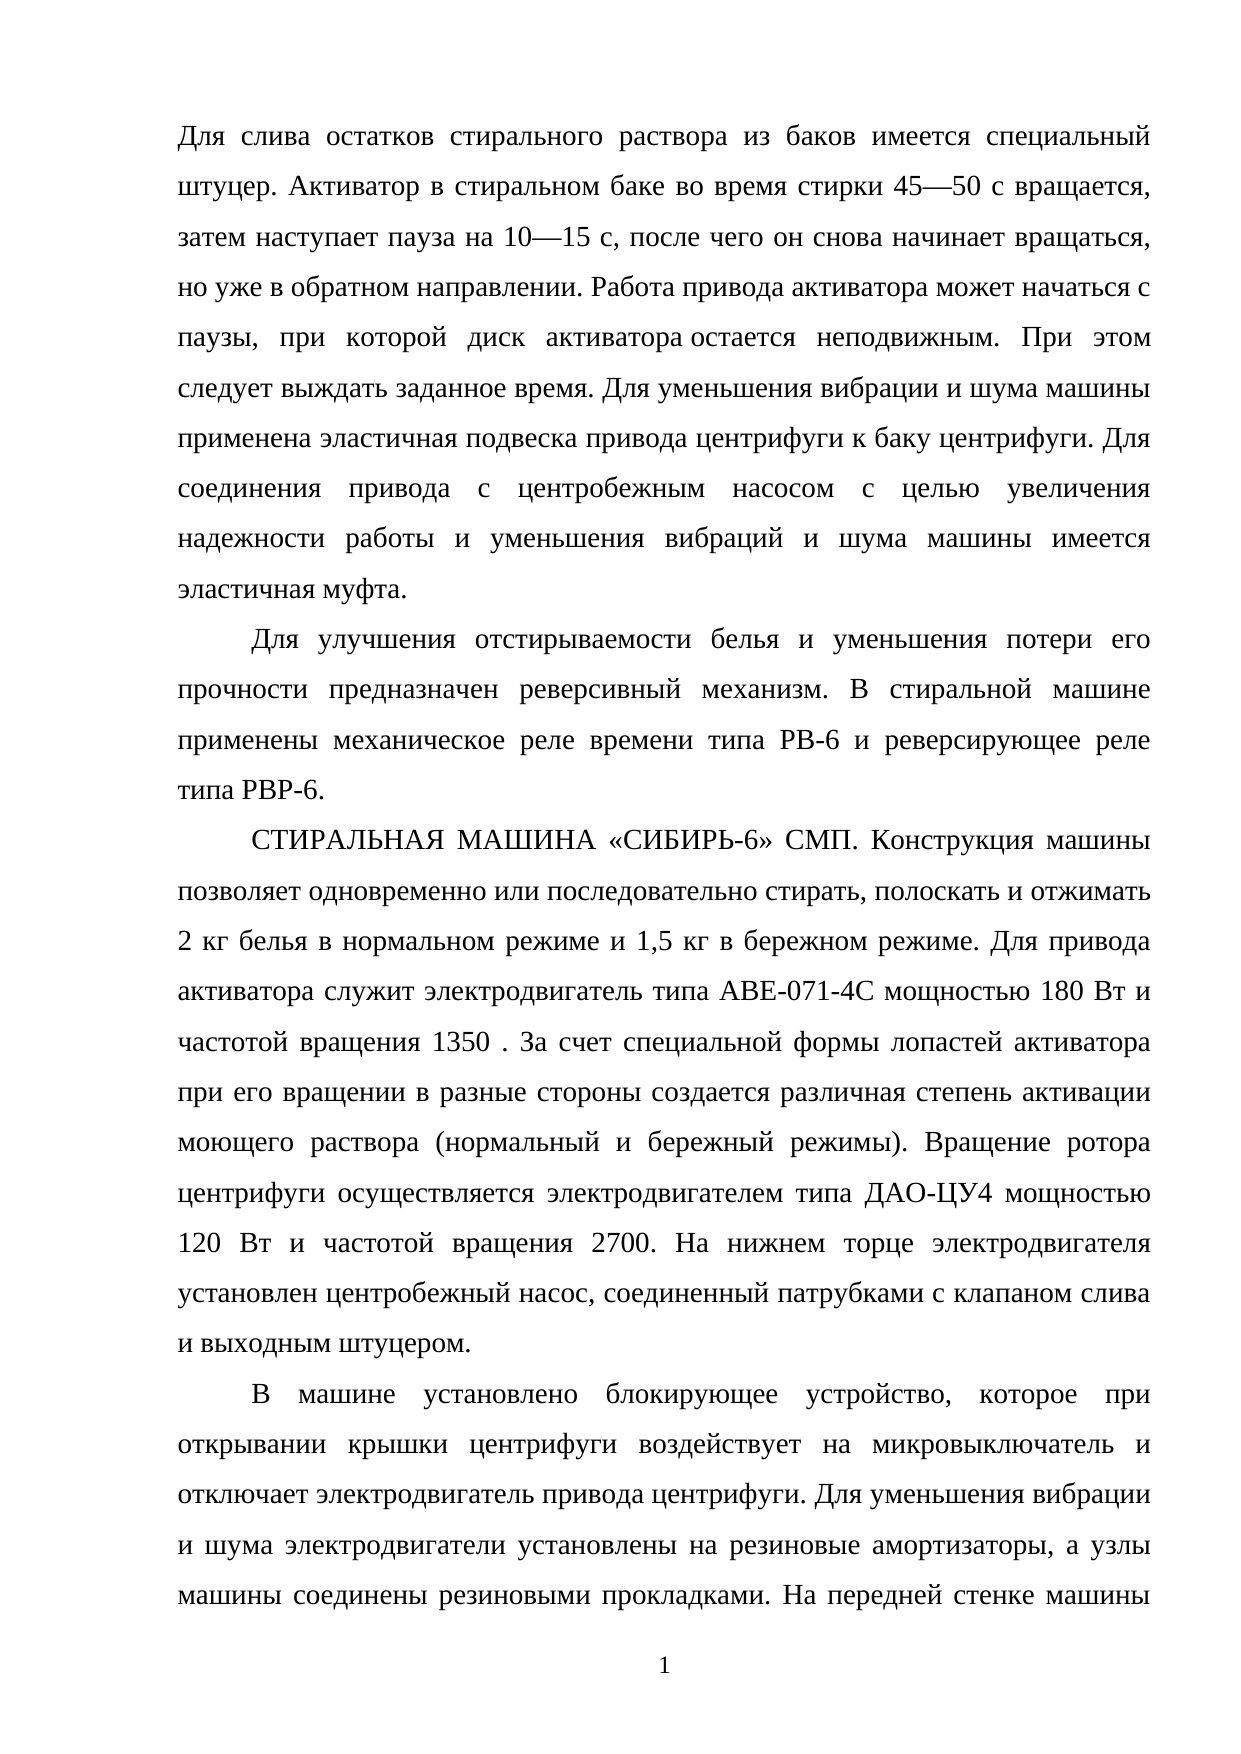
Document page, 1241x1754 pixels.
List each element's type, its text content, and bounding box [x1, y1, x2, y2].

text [177, 1376, 1152, 1611]
text Для улучшения отстирываемости белья и уменьшения потери его прочности предназначен реверсивный механизм. В стиральной машине применены механическое реле времени типа РВ-6 и реверсирующее реле типа РВР-6. [177, 621, 1152, 806]
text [177, 118, 1152, 604]
text СТИРАЛЬНАЯ МАШИНА «СИБИРЬ-6» СМП. Конструкция машины позволяет одновременно или последовательно стирать, полоскать и отжимать 2 кг белья в нормальном режиме и 1,5 кг в бережном режиме. Для привода активатора служит электродвигатель типа АВЕ-071-4С мощностью 180 Вт и частотой вращения 1350 . За счет специальной формы лопастей активатора при его вращении в разные стороны создается различная степень активации моющего раствора (нормальный и бережный режимы). Вращение ротора центрифуги осуществляется электродвигателем типа ДАО-ЦУ4 мощностью 120 Вт и частотой вращения 2700. На нижнем торце электродвигателя установлен центробежный насос, соединенный патрубками с клапаном слива и выходным штуцером. [177, 822, 1152, 1359]
